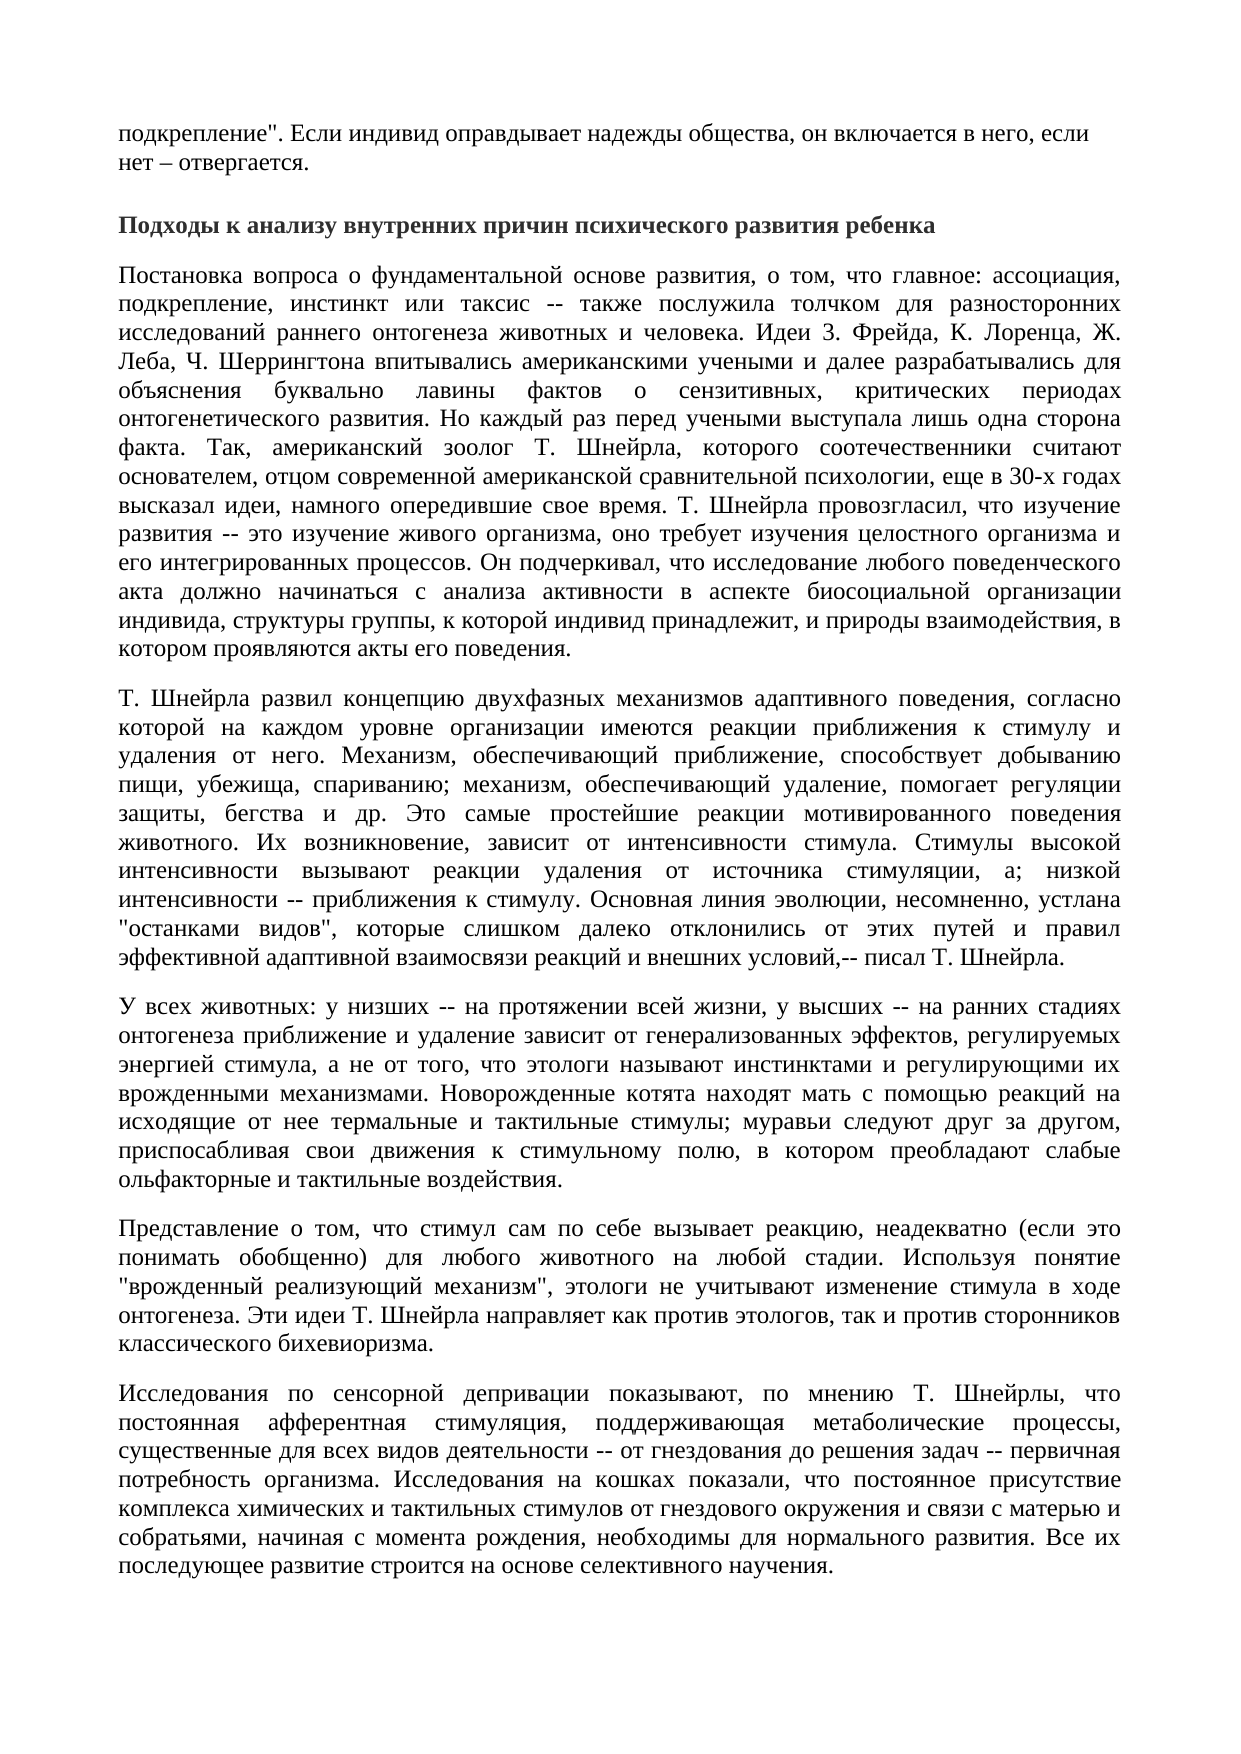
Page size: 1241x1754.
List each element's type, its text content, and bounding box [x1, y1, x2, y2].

text Т. Шнейрла развил концепцию двухфазных механизмов адаптивного поведения, согласно которой на каждом уровне организации имеются реакции приближения к стимулу и удаления от него. Механизм, обеспечивающий приближение, способствует добыванию пищи, убежища, спариванию; механизм, обеспечивающий удаление, помогает регуляции защиты, бегства и др. Это самые простейшие реакции мотивированного поведения животного. Их возникновение, зависит от интенсивности стимула. Стимулы высокой интенсивности вызывают реакции удаления от источника стимуляции, а; низкой интенсивности -- приближения к стимулу. Основная линия эволюции, несомненно, устлана "останками видов", которые слишком далеко отклонились от этих путей и правил эффективной адаптивной взаимосвязи реакций и внешних условий,-- писал Т. Шнейрла. [118, 683, 1122, 971]
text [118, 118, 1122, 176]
text Постановка вопроса о фундаментальной основе развития, о том, что главное: ассоциация, подкрепление, инстинкт или таксис -- также послужила толчком для разносторонних исследований раннего онтогенеза животных и человека. Идеи 3. Фрейда, К. Лоренца, Ж. Леба, Ч. Шеррингтона впитывались американскими учеными и далее разрабатывались для объяснения буквально лавины фактов о сензитивных, критических периодах онтогенетического развития. Но каждый раз перед учеными выступала лишь одна сторона факта. Так, американский зоолог Т. Шнейрла, которого соотечественники считают основателем, отцом современной американской сравнительной психологии, еще в 30-х годах высказал идеи, намного опередившие свое время. Т. Шнейрла провозгласил, что изучение развития -- это изучение живого организма, оно требует изучения целостного организма и его интегрированных процессов. Он подчеркивал, что исследование любого поведенческого акта должно начинаться с анализа активности в аспекте биосоциальной организации индивида, структуры группы, к которой индивид принадлежит, и природы взаимодействия, в котором проявляются акты его поведения. [118, 260, 1122, 662]
text Представление о том, что стимул сам по себе вызывает реакцию, неадекватно (если это понимать обобщенно) для любого животного на любой стадии. Используя понятие "врожденный реализующий механизм", этологи не учитывают изменение стимула в ходе онтогенеза. Эти идеи Т. Шнейрла направляет как против этологов, так и против сторонников классического бихевиоризма. [118, 1213, 1122, 1357]
text Исследования по сенсорной депривации показывают, по мнению Т. Шнейрлы, что постоянная афферентная стимуляция, поддерживающая метаболические процессы, существенные для всех видов деятельности -- от гнездования до решения задач -- первичная потребность организма. Исследования на кошках показали, что постоянное присутствие комплекса химических и тактильных стимулов от гнездового окружения и связи с матерью и собратьями, начиная с момента рождения, необходимы для нормального развития. Все их последующее развитие строится на основе селективного научения. [118, 1378, 1122, 1579]
text У всех животных: у низших -- на протяжении всей жизни, у высших -- на ранних стадиях онтогенеза приближение и удаление зависит от генерализованных эффектов, регулируемых энергией стимула, а не от того, что этологи называют инстинктами и регулирующими их врожденными механизмами. Новорожденные котята находят мать с помощью реакций на исходящие от нее термальные и тактильные стимулы; муравьи следуют друг за другом, приспосабливая свои движения к стимульному полю, в котором преобладают слабые ольфакторные и тактильные воздействия. [118, 991, 1122, 1193]
text Подходы к анализу внутренних причин психического развития ребенка [118, 210, 1122, 239]
